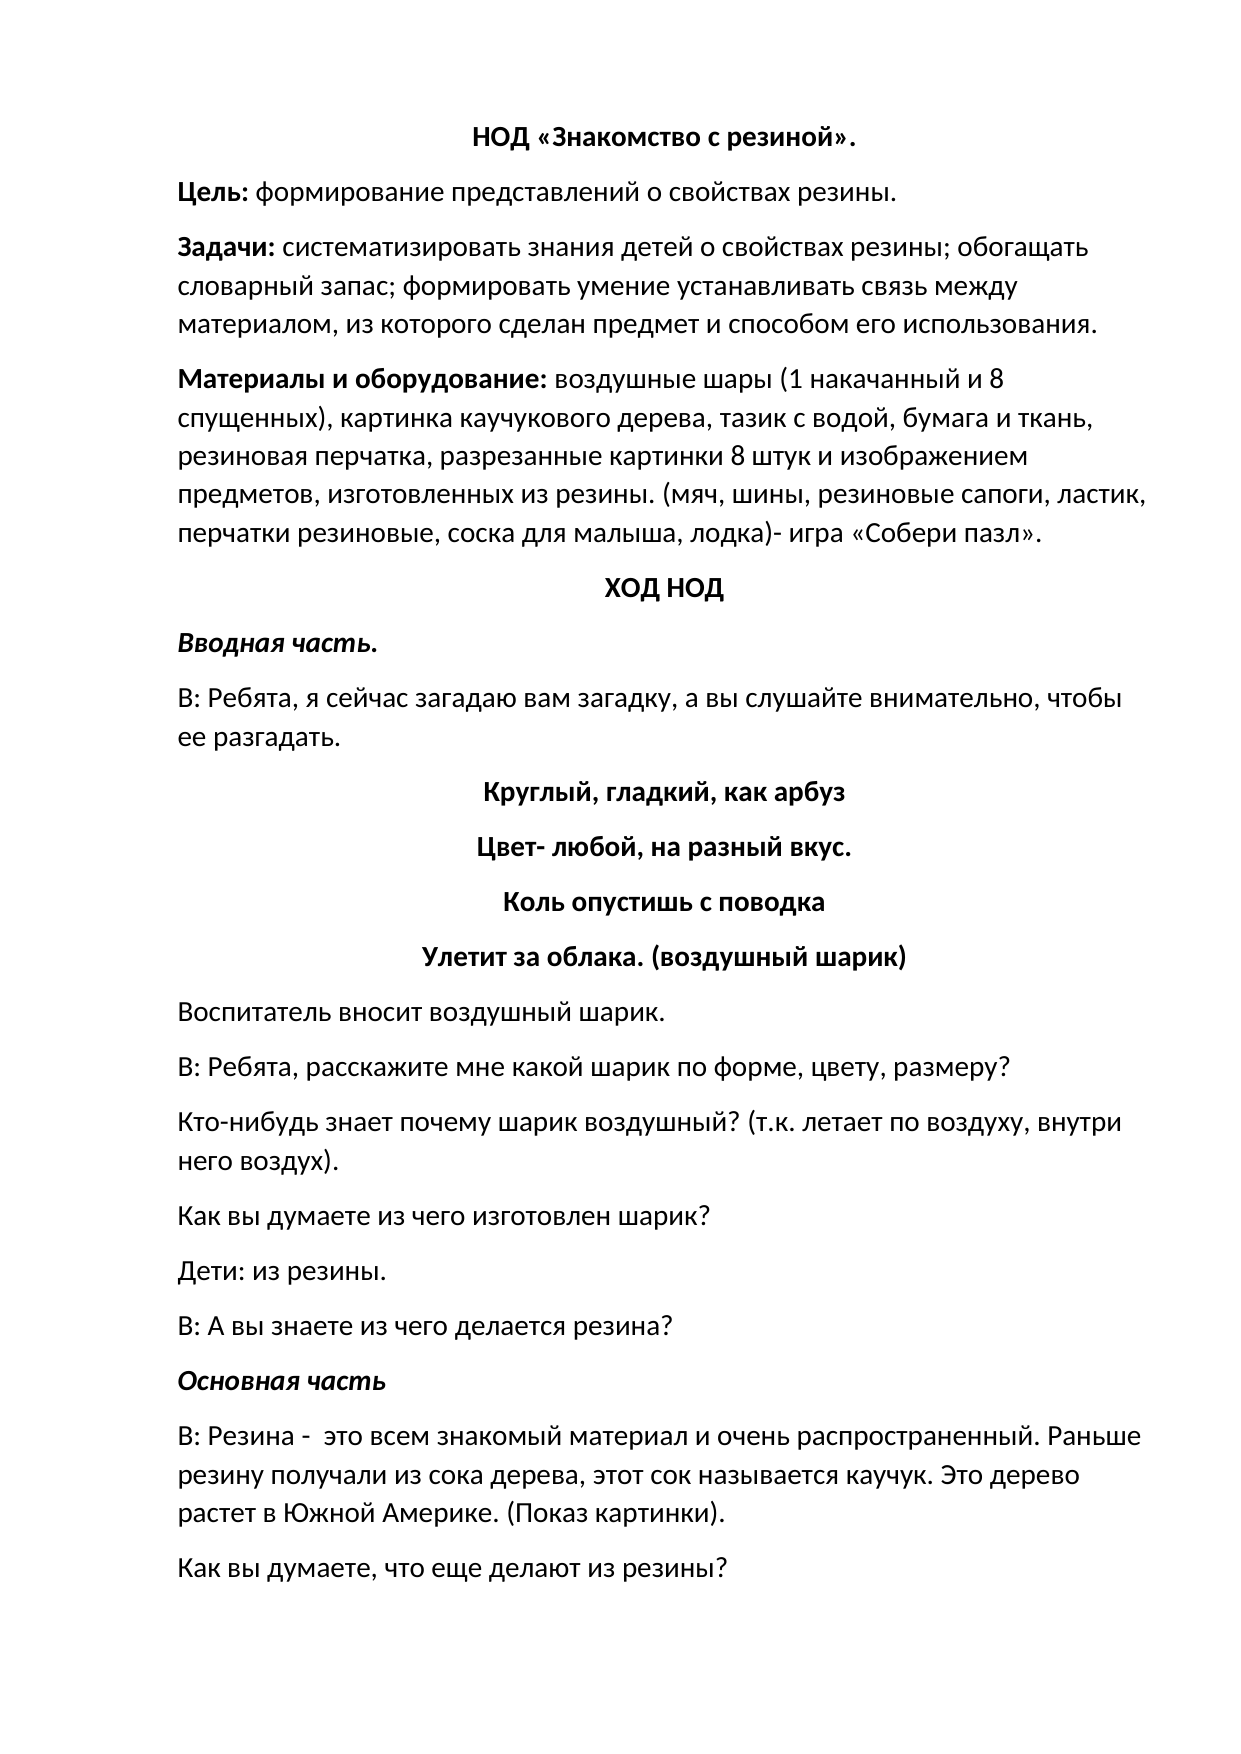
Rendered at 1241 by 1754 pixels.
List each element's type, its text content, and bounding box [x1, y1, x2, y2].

text В: Ребята, расскажите мне какой шарик по форме, цвету, размеру? [177, 1048, 1152, 1084]
text Материалы и оборудование: воздушные шары (1 накачанный и 8 спущенных), картинка каучукового дерева, тазик с водой, бумага и ткань, резиновая перчатка, разрезанные картинки 8 штук и изображением предметов, изготовленных из резины. (мяч, шины, резиновые сапоги, ластик, перчатки резиновые, соска для малыша, лодка)- игра «Собери пазл». [177, 360, 1152, 550]
text Цель: формирование представлений о свойствах резины. [177, 173, 1152, 209]
text ХОД НОД [177, 569, 1152, 605]
text Цвет- любой, на разный вкус. [177, 828, 1152, 864]
text Дети: из резины. [177, 1252, 1152, 1288]
text Как вы думаете, что еще делают из резины? [177, 1549, 1152, 1585]
text В: Ребята, я сейчас загадаю вам загадку, а вы слушайте внимательно, чтобы ее разгадать. [177, 679, 1152, 753]
text Воспитатель вносит воздушный шарик. [177, 993, 1152, 1029]
text НОД «Знакомство с резиной». [177, 118, 1152, 154]
text Коль опустишь с поводка [177, 883, 1152, 919]
text Как вы думаете из чего изготовлен шарик? [177, 1197, 1152, 1233]
text Вводная часть. [177, 624, 1152, 660]
text Задачи: систематизировать знания детей о свойствах резины; обогащать словарный запас; формировать умение устанавливать связь между материалом, из которого сделан предмет и способом его использования. [177, 228, 1152, 341]
text Круглый, гладкий, как арбуз [177, 773, 1152, 808]
text Основная часть [177, 1362, 1152, 1398]
text Кто-нибудь знает почему шарик воздушный? (т.к. летает по воздуху, внутри него воздух). [177, 1103, 1152, 1178]
text В: А вы знаете из чего делается резина? [177, 1307, 1152, 1343]
text В: Резина - это всем знакомый материал и очень распространенный. Раньше резину получали из сока дерева, этот сок называется каучук. Это дерево растет в Южной Америке. (Показ картинки). [177, 1417, 1152, 1530]
text Улетит за облака. (воздушный шарик) [177, 938, 1152, 974]
